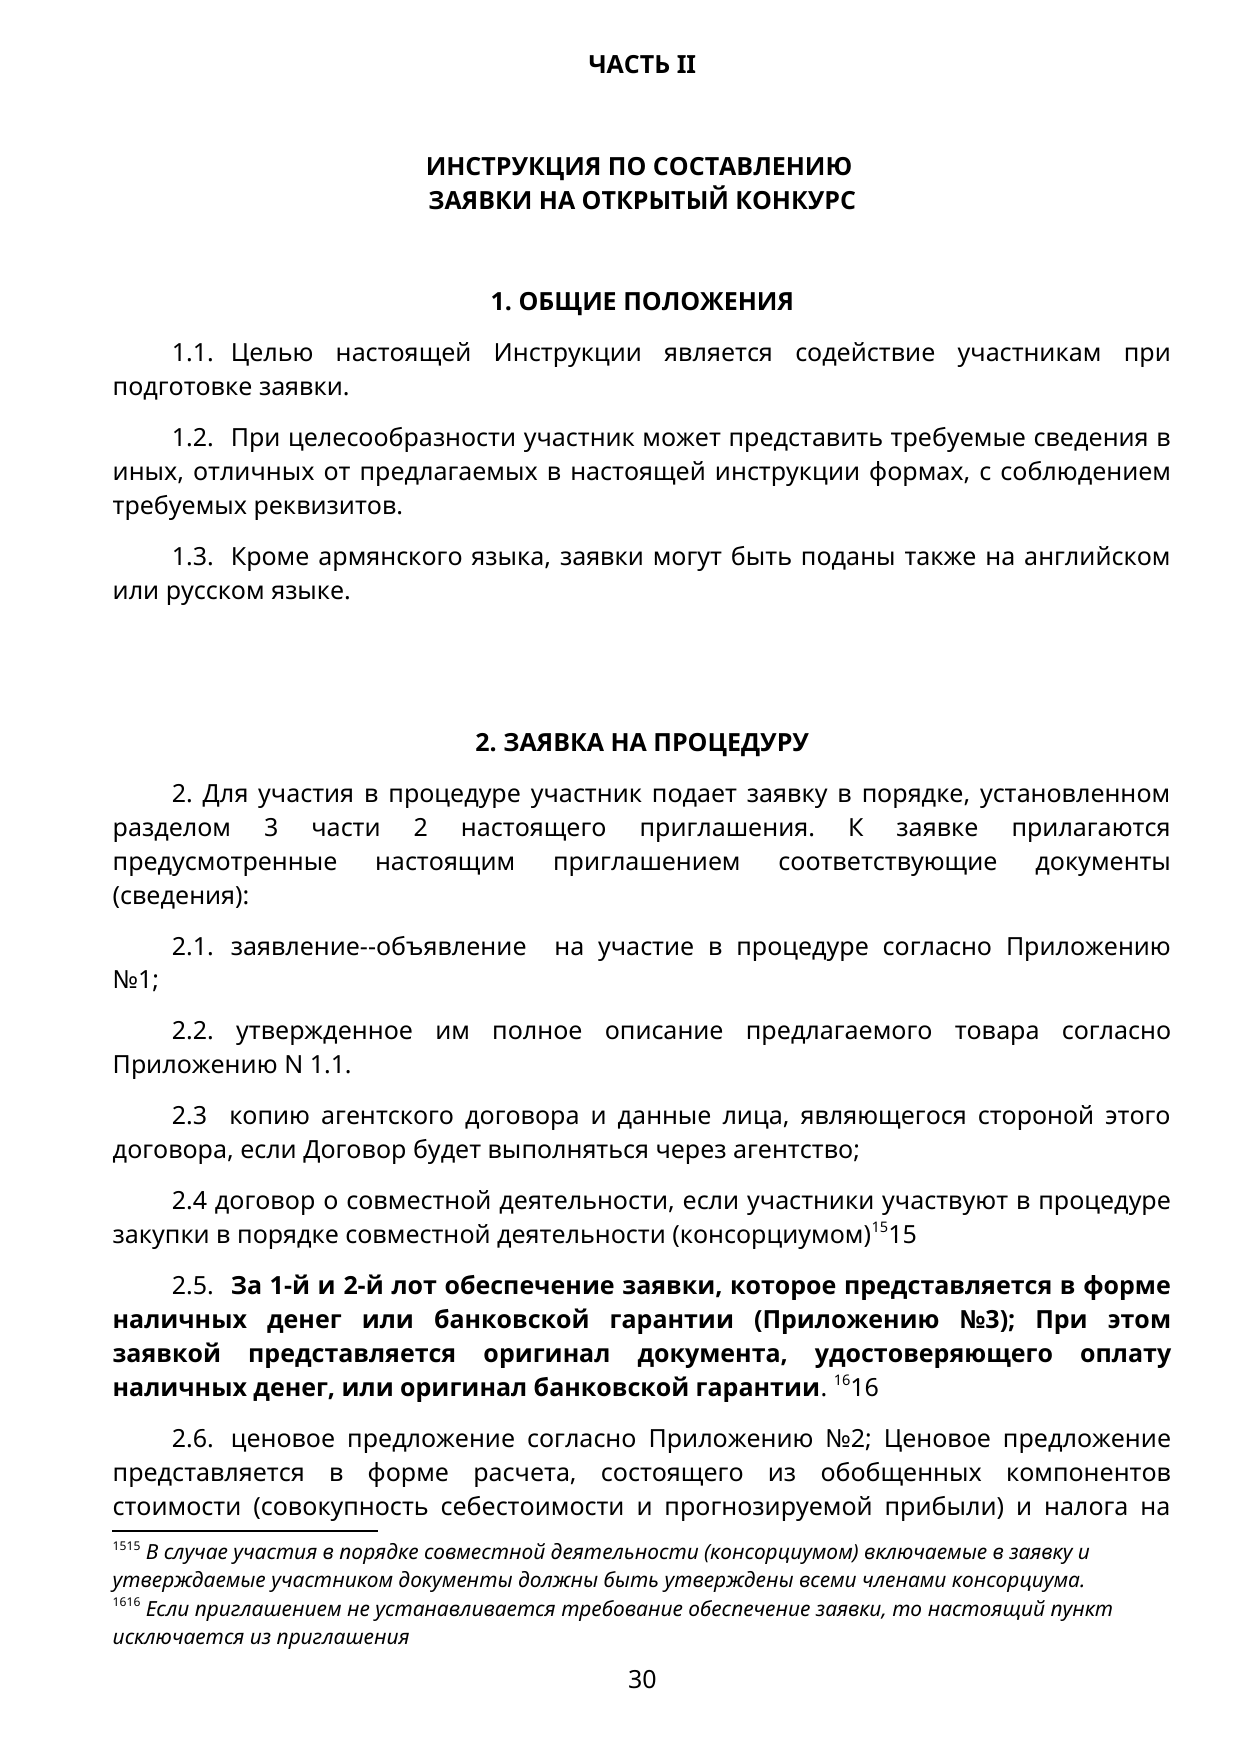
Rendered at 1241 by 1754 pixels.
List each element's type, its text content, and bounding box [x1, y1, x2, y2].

text 2.4 договор о совместной деятельности, если участники участвуют в процедуре закупки в порядке совместной деятельности (консорциумом)15 [112, 1182, 1172, 1251]
text 1.1. Целью настоящей Инструкции является содействие участникам при подготовке заявки. [112, 334, 1172, 403]
text 2. Для участия в процедуре участник подает заявку в порядке, установленном разделом 3 части 2 настоящего приглашения. К заявке прилагаются предусмотренные настоящим приглашением соответствующие документы (сведения): [112, 775, 1172, 911]
text 2.3 копию агентского договора и данные лица, являющегося стороной этого договора, если Договор будет выполняться через агентство; [112, 1098, 1172, 1166]
text 1.3. Кроме армянского языка, заявки могут быть поданы также на английском или русском языке. [112, 538, 1172, 606]
text 1.2. При целесообразности участник может представить требуемые сведения в иных, отличных от предлагаемых в настоящей инструкции формах, с соблюдением требуемых реквизитов. [112, 419, 1172, 522]
text 2.1. заявление--объявлениe на участие в процедуре согласно Приложению №1; [112, 928, 1172, 996]
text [112, 1420, 1172, 1522]
text ИНСТРУКЦИЯ ПО СОСТАВЛЕНИЮ ЗАЯВКИ НА ОТКРЫТЫЙ КОНКУРС [112, 148, 1172, 216]
text 2.2. утвержденнoе им полное описание предлагаемого товара согласно Приложению N 1.1. [112, 1013, 1172, 1081]
text ЧАСТЬ II [112, 47, 1172, 81]
text 1. ОБЩИЕ ПОЛОЖЕНИЯ [112, 284, 1172, 318]
text 2.5. За 1-й и 2-й лот обеспечение заявки, которое представляется в форме наличных денег или банковской гарантии (Приложению №3); При этом заявкой представляется оригинал документа, удостоверяющего оплату наличных денег, или оригинал банковской гарантии. 16 [112, 1267, 1172, 1403]
text 2. ЗАЯВКА НА ПРОЦЕДУРУ [112, 724, 1172, 758]
